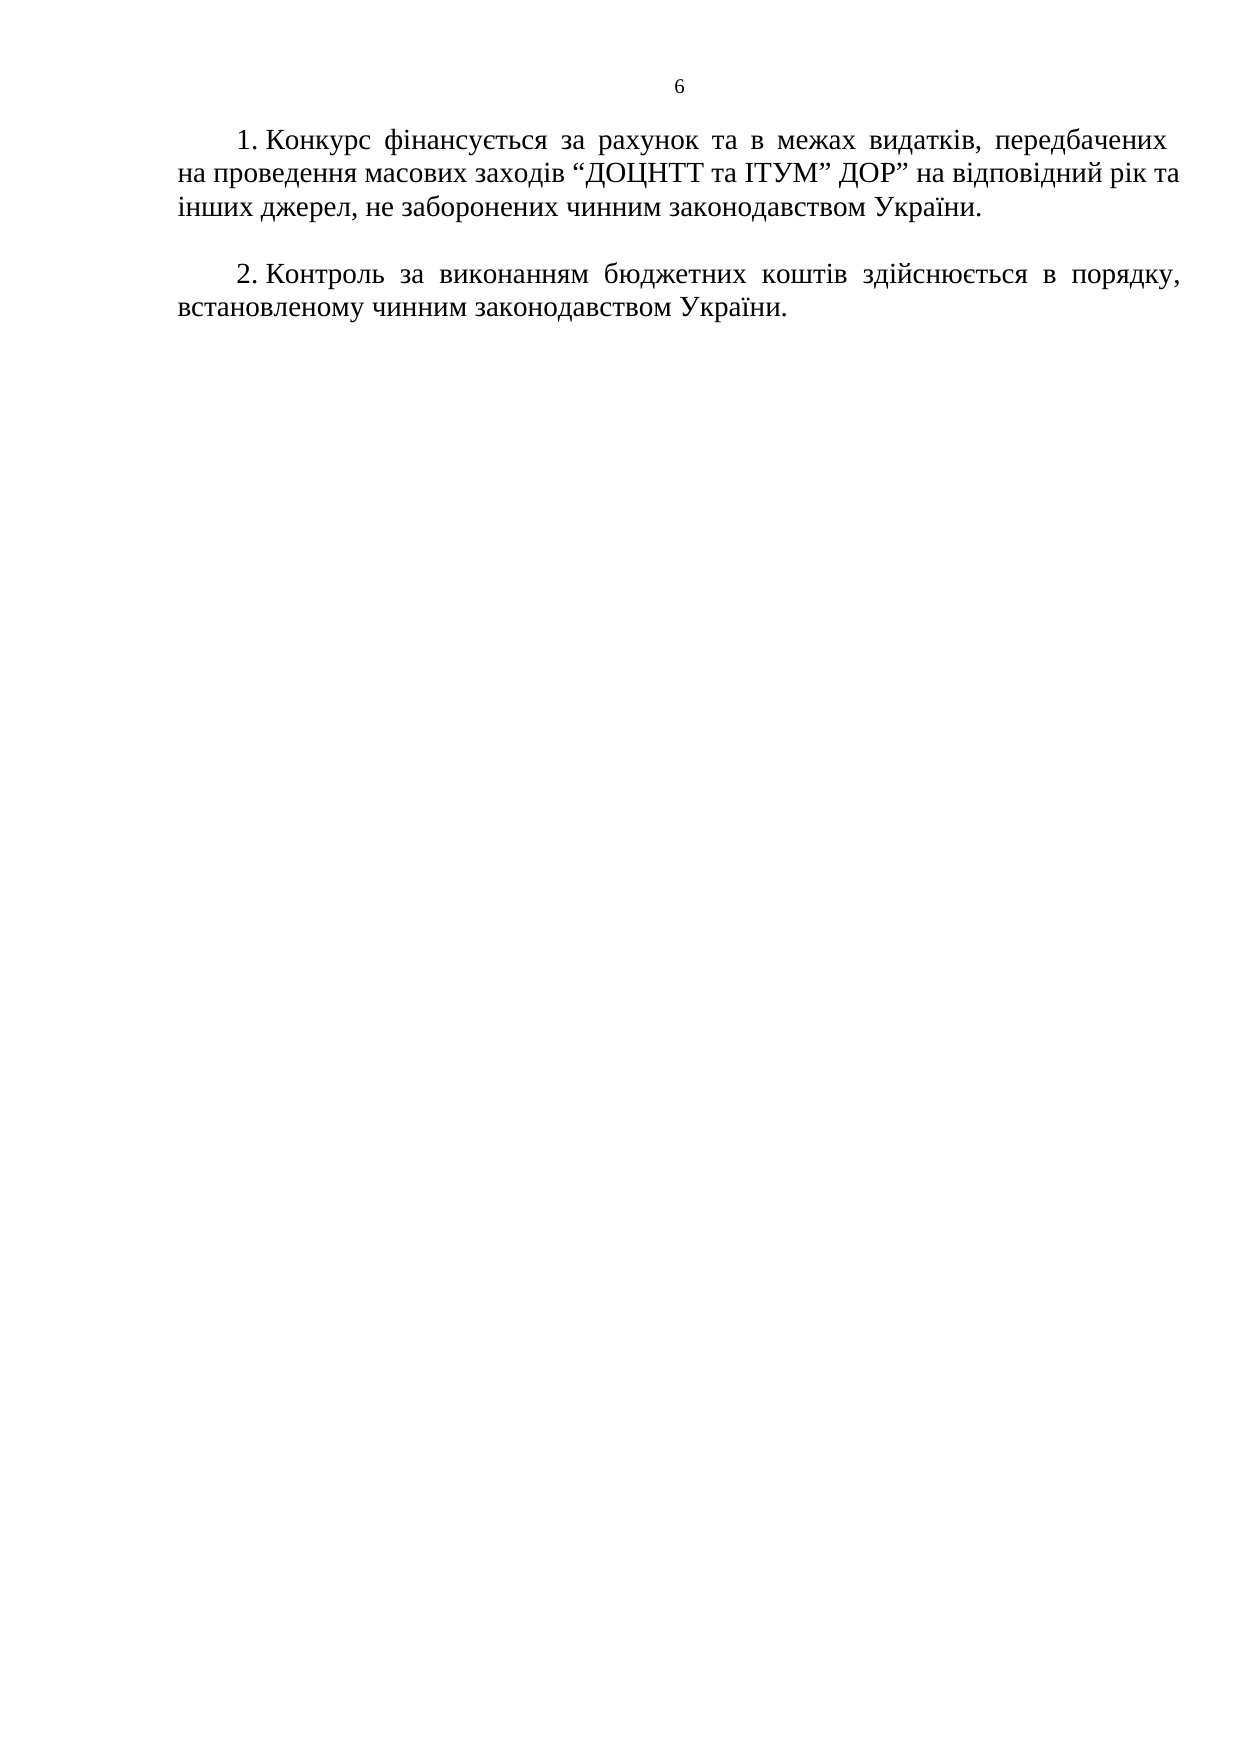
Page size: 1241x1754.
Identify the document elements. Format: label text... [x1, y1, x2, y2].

text 1. Конкурс фінансується за рахунок та в межах видатків, передбачених на проведення масових заходів “ДОЦНТТ та ІТУМ” ДОР” на відповідний рік та інших джерел, не заборонених чинним законодавством України. [177, 122, 1181, 222]
text 2. Контроль за виконанням бюджетних коштів здійснюється в порядку, встановленому чинним законодавством України. [177, 256, 1181, 323]
